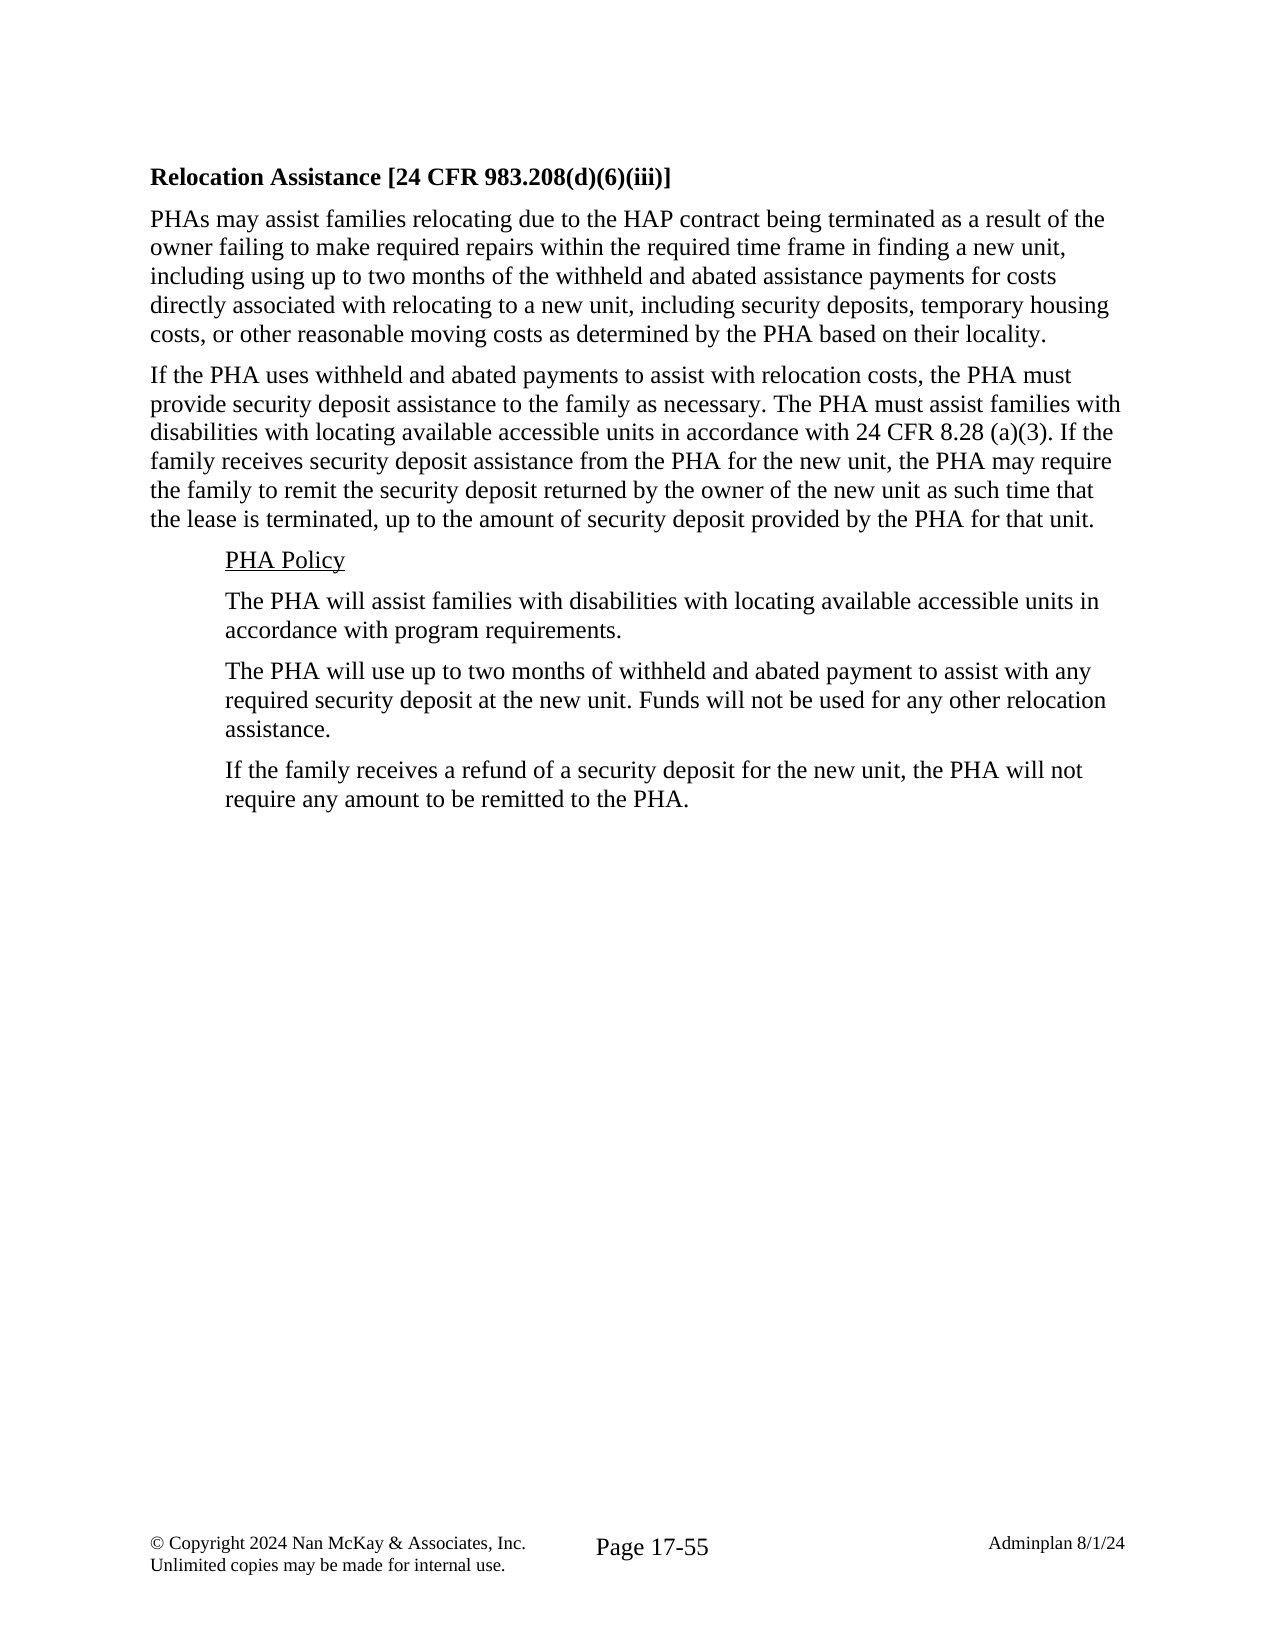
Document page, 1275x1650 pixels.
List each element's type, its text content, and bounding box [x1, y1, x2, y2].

text If the family receives a refund of a security deposit for the new unit, the PHA will not require any amount to be remitted to the PHA. [225, 755, 1125, 812]
text Relocation Assistance [24 CFR 983.208(d)(6)(iii)] [150, 162, 1125, 191]
text The PHA will assist families with disabilities with locating available accessible units in accordance with program requirements. [225, 586, 1125, 644]
text PHA Policy [225, 545, 1125, 574]
text The PHA will use up to two months of withheld and abated payment to assist with any required security deposit at the new unit. Funds will not be used for any other relocation assistance. [225, 656, 1125, 742]
text If the PHA uses withheld and abated payments to assist with relocation costs, the PHA must provide security deposit assistance to the family as necessary. The PHA must assist families with disabilities with locating available accessible units in accordance with 24 CFR 8.28 (a)(3). If the family receives security deposit assistance from the PHA for the new unit, the PHA may require the family to remit the security deposit returned by the owner of the new unit as such time that the lease is terminated, up to the amount of security deposit provided by the PHA for that unit. [150, 360, 1125, 532]
text PHAs may assist families relocating due to the HAP contract being terminated as a result of the owner failing to make required repairs within the required time frame in finding a new unit, including using up to two months of the withheld and abated assistance payments for costs directly associated with relocating to a new unit, including security deposits, temporary housing costs, or other reasonable moving costs as determined by the PHA based on their locality. [150, 204, 1125, 347]
